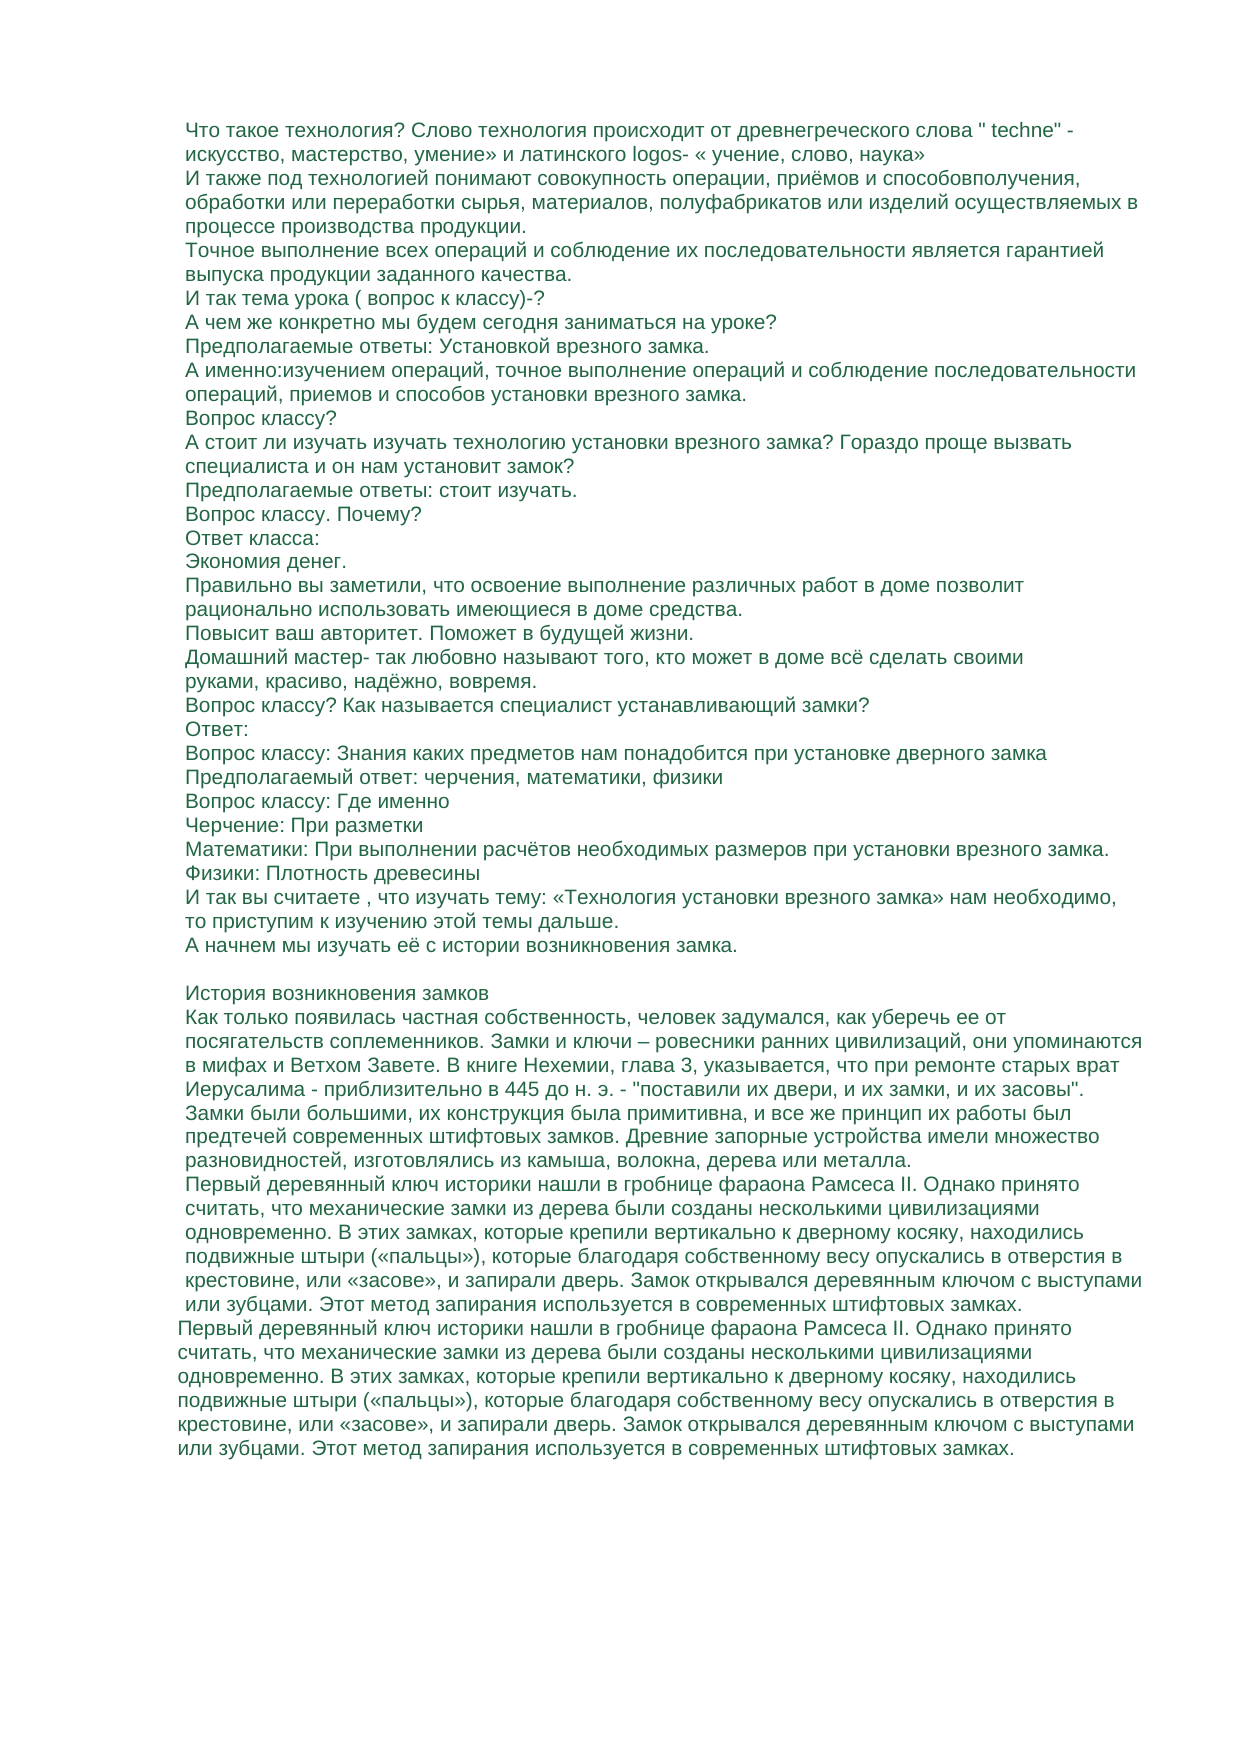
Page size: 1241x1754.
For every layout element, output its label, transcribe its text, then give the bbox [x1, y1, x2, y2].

text Правильно вы заметили, что освоение выполнение различных работ в доме позволит рационально использовать имеющиеся в доме средства. [185, 573, 1144, 621]
text Вопрос классу: Где именно [185, 789, 1144, 813]
text Домашний мастер- так любовно называют того, кто может в доме всё сделать своими [185, 645, 1144, 669]
text А именно:изучением операций, точное выполнение операций и соблюдение последовательности операций, приемов и способов установки врезного замка. [185, 358, 1144, 406]
text руками, красиво, надёжно, вовремя. [185, 669, 1144, 693]
text Предполагаемые ответы: Установкой врезного замка. [185, 334, 1144, 358]
text Как только появилась частная собственность, человек задумался, как уберечь ее от посягательств соплеменников. Замки и ключи – ровесники ранних цивилизаций, они упоминаются в мифах и Ветхом Завете. В книге Нехемии, глава 3, указывается, что при ремонте старых врат Иерусалима - приблизительно в 445 до н. э. - "поставили их двери, и их замки, и их засовы". Замки были большими, их конструкция была примитивна, и все же принцип их работы был предтечей современных штифтовых замков. Древние запорные устройства имели множество разновидностей, изготовлялись из камыша, волокна, дерева или металла. [185, 1004, 1144, 1172]
text Что такое технология? Слово технология происходит от древнегреческого слова " techne" - искусство, мастерство, умение» и латинского logos- « учение, слово, наука» [185, 118, 1144, 166]
text А чем же конкретно мы будем сегодня заниматься на уроке? [185, 310, 1144, 334]
text Первый деревянный ключ историки нашли в гробнице фараона Рамсеса II. Однако принято считать, что механические замки из дерева были созданы несколькими цивилизациями одновременно. В этих замках, которые крепили вертикально к дверному косяку, находились подвижные штыри («пальцы»), которые благодаря собственному весу опускались в отверстия в крестовине, или «засове», и запирали дверь. Замок открывался деревянным ключом с выступами или зубцами. Этот метод запирания используется в современных штифтовых замках. [177, 1316, 1152, 1460]
text И также под технологией понимают совокупность операции, приёмов и способовполучения, обработки или переработки сырья, материалов, полуфабрикатов или изделий осуществляемых в процессе производства продукции. [185, 166, 1144, 238]
text Точное выполнение всех операций и соблюдение их последовательности является гарантией выпуска продукции заданного качества. [185, 238, 1144, 286]
text А стоит ли изучать изучать технологию установки врезного замка? Гораздо проще вызвать специалиста и он нам установит замок? [185, 429, 1144, 477]
text История возникновения замков [185, 981, 1144, 1004]
text Предполагаемый ответ: черчения, математики, физики [185, 765, 1144, 789]
text Повысит ваш авторитет. Поможет в будущей жизни. [185, 621, 1144, 645]
text Предполагаемые ответы: стоит изучать. [185, 477, 1144, 501]
text Ответ: [185, 717, 1144, 741]
text Вопрос классу: Знания каких предметов нам понадобится при установке дверного замка [185, 741, 1144, 765]
text Вопрос классу. Почему? [185, 501, 1144, 525]
text И так вы считаете , что изучать тему: «Технология установки врезного замка» нам необходимо, то приступим к изучению этой темы дальше. [185, 885, 1144, 933]
text Ответ класса: [185, 525, 1144, 549]
text Вопрос классу? Как называется специалист устанавливающий замки? [185, 693, 1144, 717]
text Первый деревянный ключ историки нашли в гробнице фараона Рамсеса II. Однако принято считать, что механические замки из дерева были созданы несколькими цивилизациями одновременно. В этих замках, которые крепили вертикально к дверному косяку, находились подвижные штыри («пальцы»), которые благодаря собственному весу опускались в отверстия в крестовине, или «засове», и запирали дверь. Замок открывался деревянным ключом с выступами или зубцами. Этот метод запирания используется в современных штифтовых замках. [185, 1172, 1144, 1316]
text Черчение: При разметки [185, 813, 1144, 837]
text А начнем мы изучать её с истории возникновения замка. [185, 933, 1144, 957]
text Математики: При выполнении расчётов необходимых размеров при установки врезного замка. [185, 837, 1144, 861]
text Физики: Плотность древесины [185, 861, 1144, 885]
text Вопрос классу? [185, 406, 1144, 429]
text Экономия денег. [185, 549, 1144, 573]
text И так тема урока ( вопрос к классу)-? [185, 286, 1144, 310]
